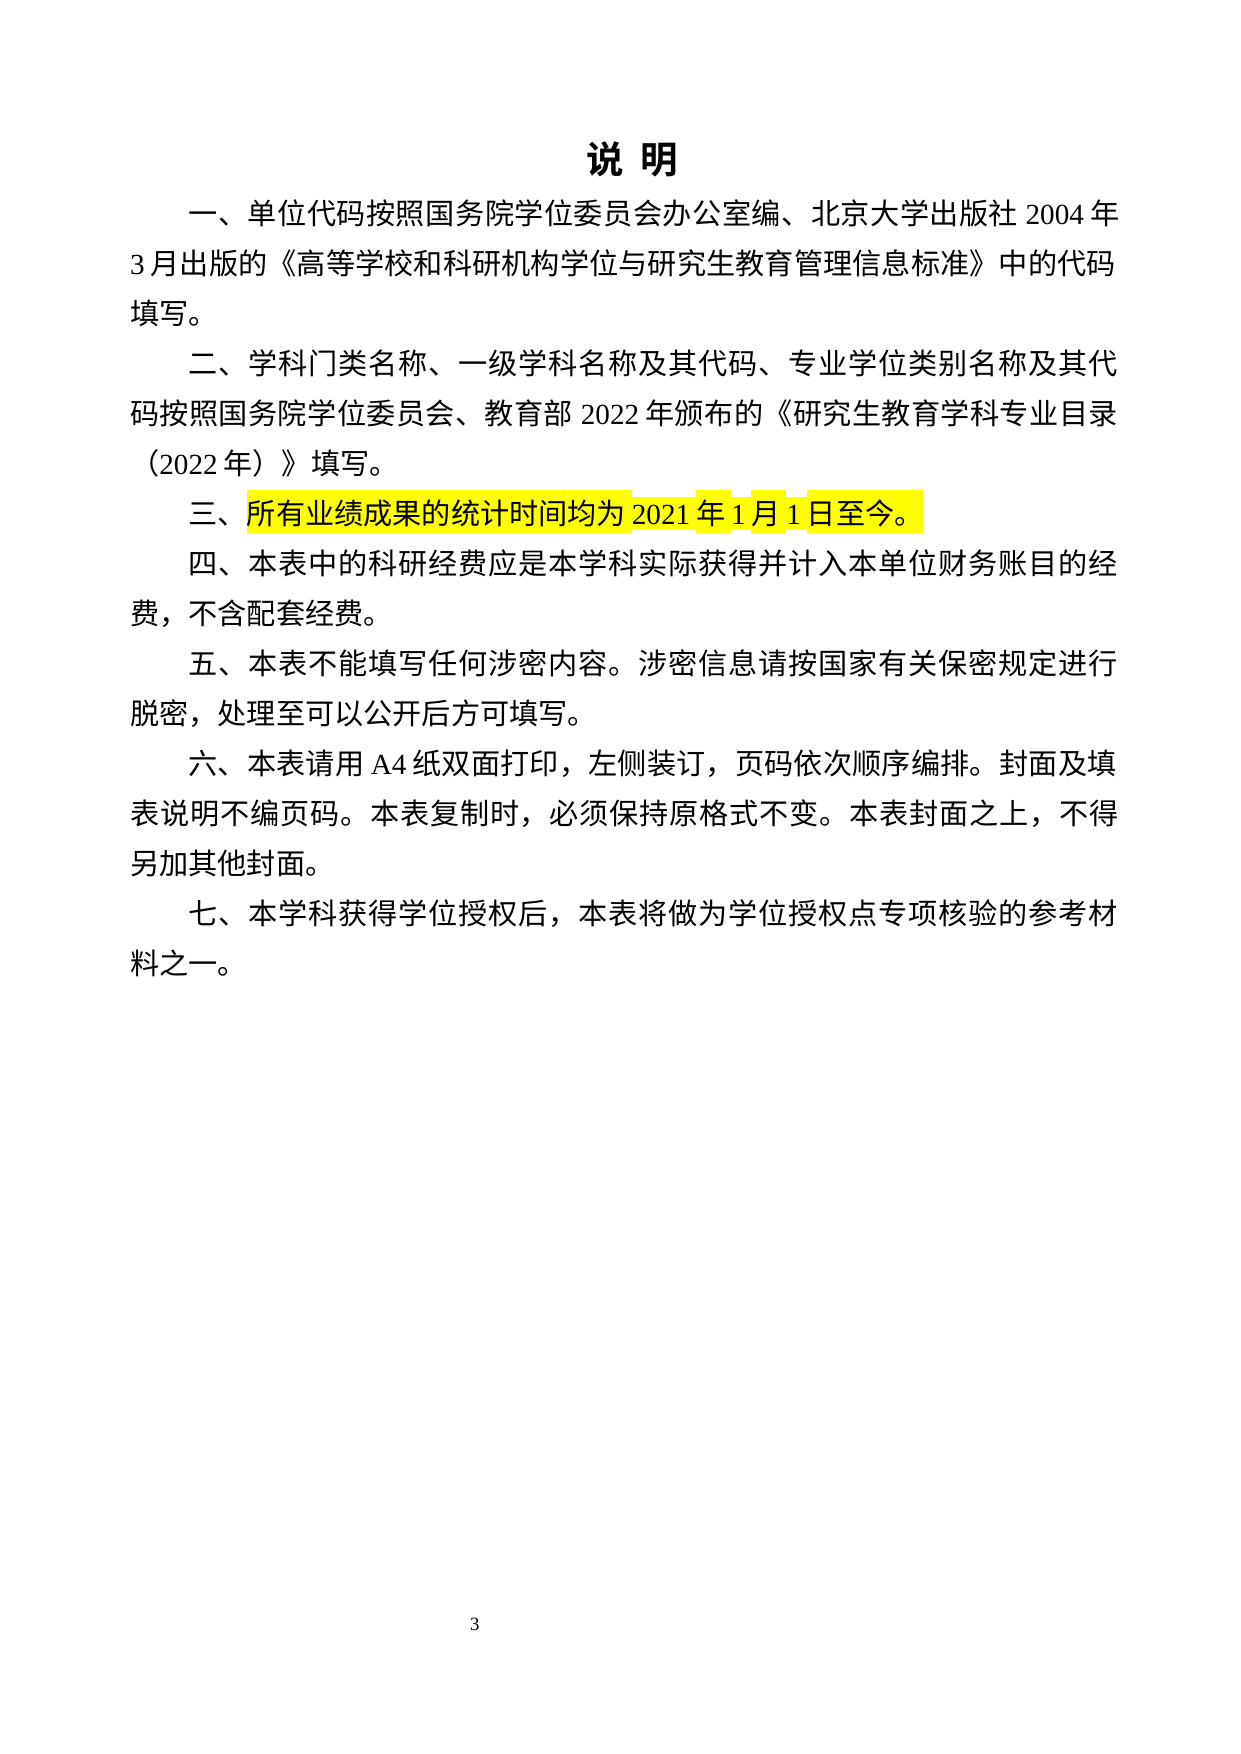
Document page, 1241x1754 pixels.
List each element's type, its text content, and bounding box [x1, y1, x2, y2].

text 二、学科门类名称、一级学科名称及其代码、专业学位类别名称及其代码按照国务院学位委员会、教育部2022年颁布的《研究生教育学科专业目录（2022年）》填写。 [130, 334, 1119, 484]
text 五、本表不能填写任何涉密内容。涉密信息请按国家有关保密规定进行脱密，处理至可以公开后方可填写。 [130, 634, 1119, 734]
text 七、本学科获得学位授权后，本表将做为学位授权点专项核验的参考材料之一。 [130, 884, 1119, 984]
text 四、本表中的科研经费应是本学科实际获得并计入本单位财务账目的经费，不含配套经费。 [130, 534, 1119, 634]
text 一、单位代码按照国务院学位委员会办公室编、北京大学出版社2004年3月出版的《高等学校和科研机构学位与研究生教育管理信息标准》中的代码填写。 [130, 184, 1119, 334]
text 三、所有业绩成果的统计时间均为2021年1月1日至今。 [130, 484, 1119, 534]
text 六、本表请用A4纸双面打印，左侧装订，页码依次顺序编排。封面及填表说明不编页码。本表复制时，必须保持原格式不变。本表封面之上，不得另加其他封面。 [130, 734, 1119, 884]
text 说 明 [130, 130, 1134, 184]
